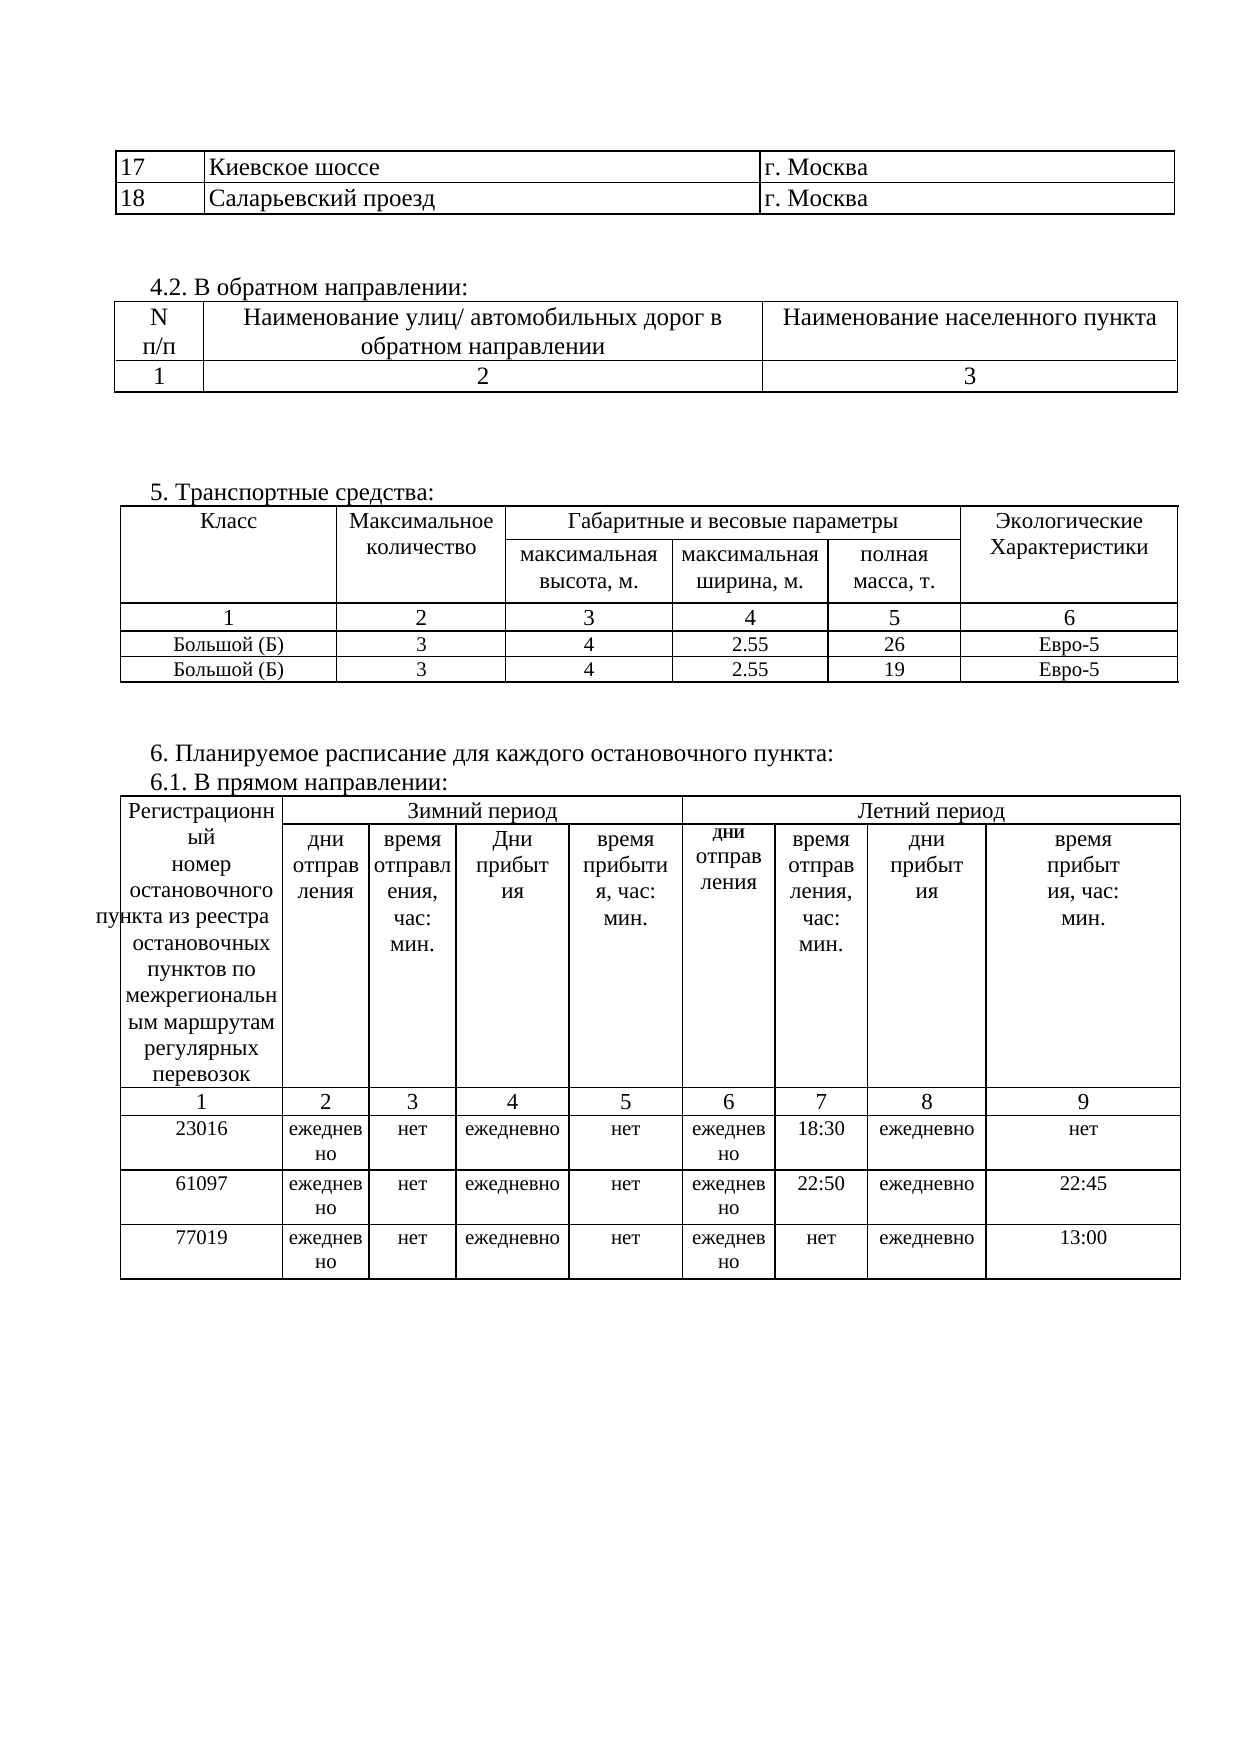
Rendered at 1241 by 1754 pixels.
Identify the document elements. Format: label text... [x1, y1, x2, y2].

table_cell 3 [337, 657, 505, 681]
table_header Класс [121, 507, 336, 602]
table_header Регистрационный номер остановочного пункта из реестра остановочных пунктов по межрегиональным маршрутам регулярных перевозок [121, 797, 282, 1087]
table_cell 3 [763, 360, 1177, 391]
table_cell нет [776, 1225, 867, 1278]
table_header Летний период [683, 797, 1180, 823]
table_cell 5 [829, 604, 960, 630]
table_cell 6 [683, 1088, 774, 1115]
table_cell 18:30 [776, 1116, 867, 1169]
table_cell 18 [117, 183, 204, 213]
table_cell дни прибыт ия [868, 825, 985, 1087]
table_cell 22:45 [987, 1171, 1180, 1223]
table_cell ДНИ отправ ления [683, 825, 774, 1087]
text 5. Транспортные средства: [150, 477, 1090, 505]
table_cell ежедневно [283, 1116, 368, 1169]
table_cell 1 [121, 604, 336, 630]
table_cell Саларьевский проезд [205, 183, 759, 213]
table_cell 2 [204, 361, 762, 391]
table_cell время отправл ения, час: мин. [370, 825, 455, 1087]
table_cell 6 [961, 604, 1177, 630]
table_cell ежедневно [868, 1171, 985, 1223]
table_cell ежедневно [683, 1171, 774, 1223]
table_cell 2.55 [673, 632, 827, 656]
table_cell максимальная высота, м. [506, 540, 672, 602]
table_cell 5 [570, 1088, 682, 1115]
text 4.2. В обратном направлении: [150, 272, 1090, 301]
table_cell 2 [337, 604, 505, 630]
table_cell 26 [829, 632, 960, 656]
table_cell ежедневно [283, 1225, 368, 1278]
table_header Наименование улиц/ автомобильных дорог в обратном направлении [204, 302, 762, 360]
table_cell 1 [115, 361, 203, 391]
table_cell ежедневно [683, 1225, 774, 1278]
text 6. Планируемое расписание для каждого остановочного пункта: [150, 738, 1090, 767]
table_cell г. Москва [761, 183, 1174, 213]
table_cell нет [370, 1116, 455, 1169]
table_cell полная масса, т. [829, 540, 960, 602]
table_cell 17 [117, 152, 204, 181]
table_cell нет [570, 1116, 682, 1169]
table_cell Евро-5 [961, 657, 1177, 681]
table_cell 23016 [121, 1116, 282, 1169]
table_cell 9 [987, 1088, 1180, 1115]
table_cell ежедневно [457, 1116, 568, 1169]
table_cell нет [570, 1225, 682, 1278]
table_cell Евро-5 [961, 632, 1177, 656]
table_cell 3 [337, 632, 505, 656]
table_cell 1 [121, 1088, 282, 1115]
table_cell Киевское шоссе [205, 152, 759, 181]
text 6.1. В прямом направлении: [150, 767, 1090, 795]
table_header Габаритные и весовые параметры [506, 507, 960, 539]
table_cell 4 [506, 657, 672, 681]
table_cell 19 [829, 657, 960, 681]
table_cell 2 [283, 1088, 368, 1115]
table_cell 3 [506, 604, 672, 630]
table_cell ежедневно [283, 1171, 368, 1223]
table_cell время прибыт ия, час: мин. [987, 825, 1180, 1087]
table_header Наименование населенного пункта [763, 302, 1177, 360]
table_cell г. Москва [761, 152, 1174, 181]
table_cell 4 [506, 632, 672, 656]
table_cell 4 [457, 1088, 568, 1115]
table_cell 13:00 [987, 1225, 1180, 1278]
table_cell ежедневно [868, 1225, 985, 1278]
table_cell нет [570, 1171, 682, 1223]
table_cell Дни прибыт ия [457, 825, 568, 1087]
table_cell максимальная ширина, м. [673, 540, 827, 602]
table_cell нет [987, 1116, 1180, 1169]
table_header Максимальное количество [337, 507, 505, 602]
table_cell Большой (Б) [121, 632, 336, 656]
table_cell ежедневно [683, 1116, 774, 1169]
table_cell 61097 [121, 1171, 282, 1223]
table_cell 7 [776, 1088, 867, 1115]
table_cell 22:50 [776, 1171, 867, 1223]
table_cell Большой (Б) [121, 657, 336, 681]
table_cell 2.55 [673, 657, 827, 681]
table_header Зимний период [283, 797, 682, 823]
table_cell 8 [868, 1088, 985, 1115]
table_header N п/п [115, 302, 203, 360]
table_cell 77019 [121, 1225, 282, 1278]
table_cell 4 [673, 604, 827, 630]
table_cell дни отправ ления [283, 825, 368, 1087]
table_cell нет [370, 1171, 455, 1223]
table_cell ежедневно [457, 1225, 568, 1278]
table_cell 3 [370, 1088, 455, 1115]
table_cell ежедневно [457, 1171, 568, 1223]
table_cell время отправ ления, час: мин. [776, 825, 867, 1087]
table_cell нет [370, 1225, 455, 1278]
table_header Экологические Характеристики [961, 507, 1177, 602]
table_cell ежедневно [868, 1116, 985, 1169]
table_cell время прибыти я, час: мин. [570, 825, 682, 1087]
